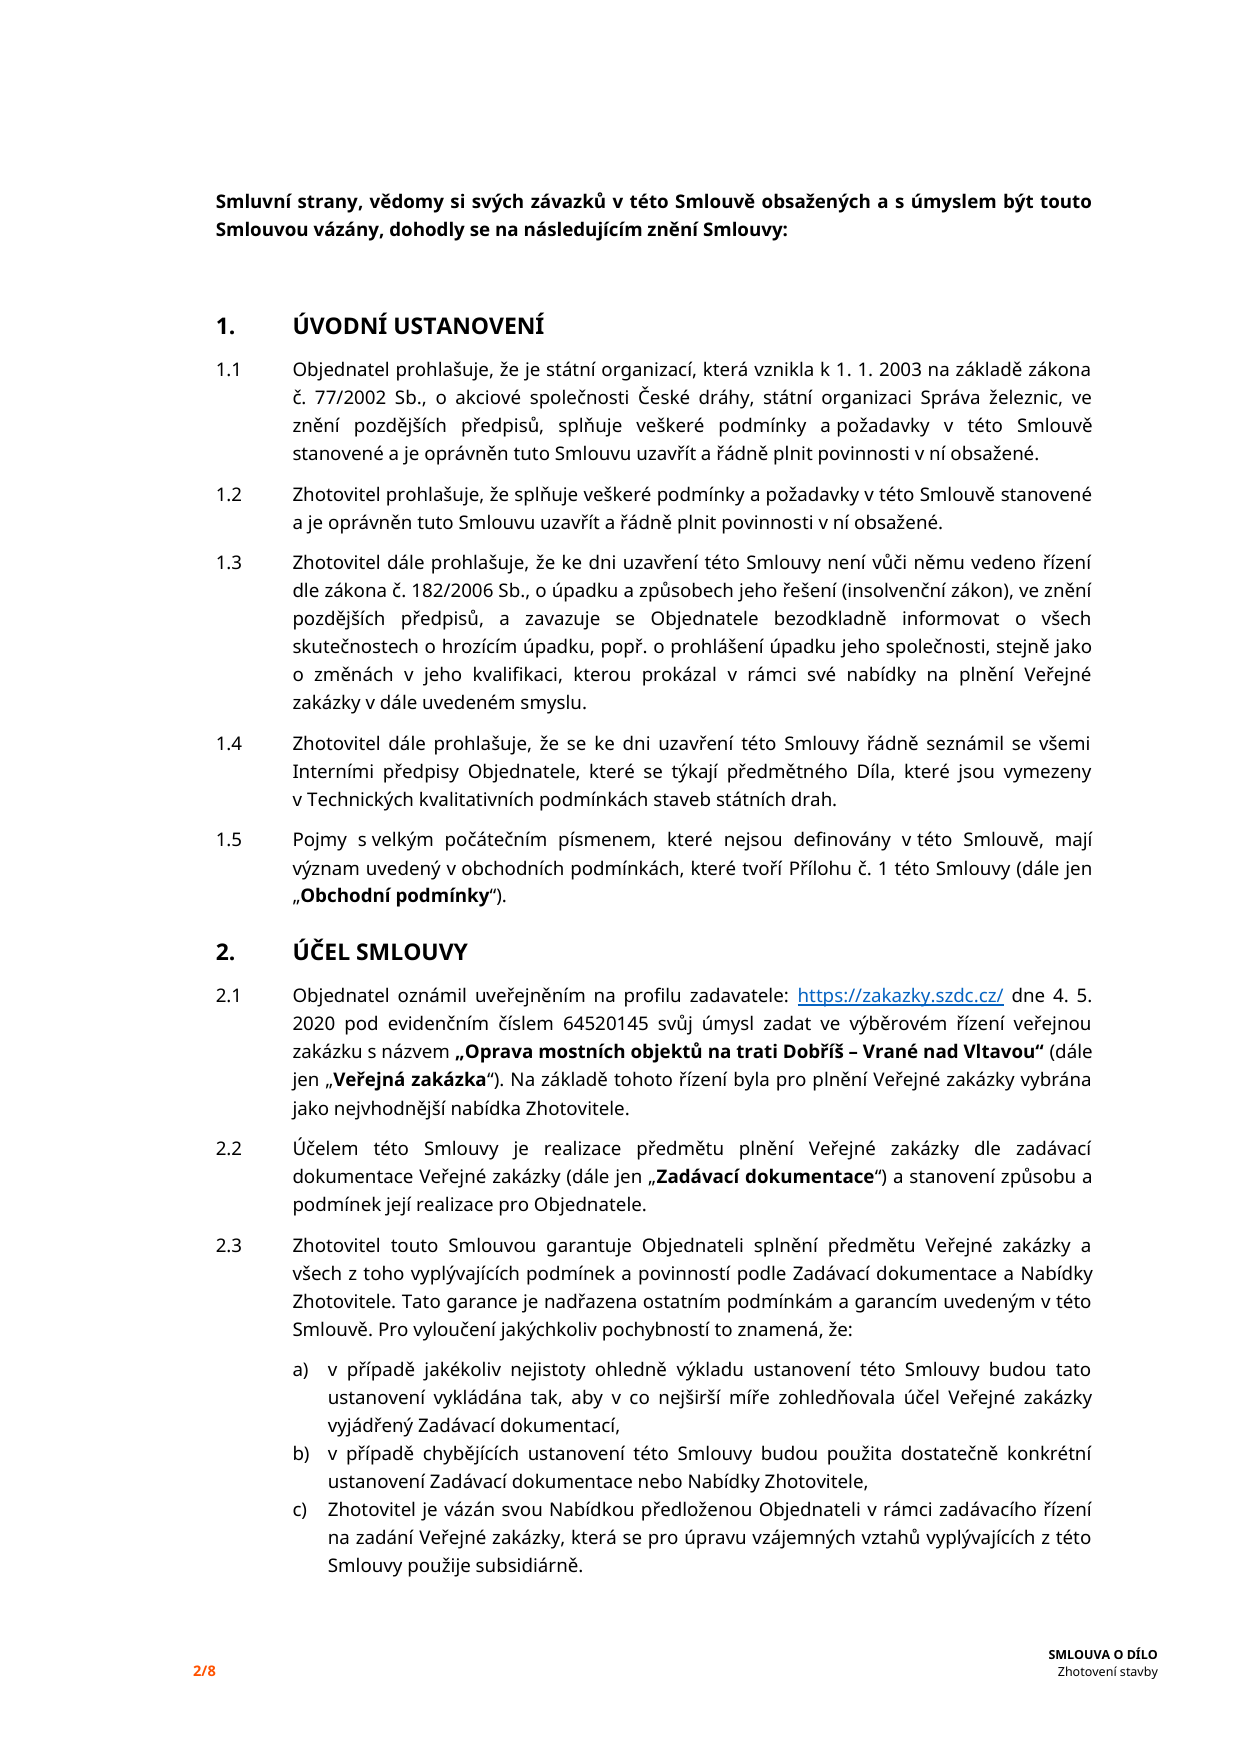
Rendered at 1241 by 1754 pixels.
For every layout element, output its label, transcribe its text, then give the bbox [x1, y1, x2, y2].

text v případě chybějících ustanovení této Smlouvy budou použita dostatečně konkrétní ustanovení Zadávací dokumentace nebo Nabídky Zhotovitele, [292, 1441, 1093, 1494]
text Smluvní strany, vědomy si svých závazků v této Smlouvě obsažených a s úmyslem být touto Smlouvou vázány, dohodly se na následujícím znění Smlouvy: [216, 188, 1093, 242]
text v případě jakékoliv nejistoty ohledně výkladu ustanovení této Smlouvy budou tato ustanovení vykládána tak, aby v co nejširší míře zohledňovala účel Veřejné zakázky vyjádřený Zadávací dokumentací, [292, 1356, 1093, 1438]
text Objednatel prohlašuje, že je státní organizací, která vznikla k 1. 1. 2003 na základě zákona č. 77/2002 Sb., o akciové společnosti České dráhy, státní organizaci Správa železnic, ve znění pozdějších předpisů, splňuje veškeré podmínky a požadavky v této Smlouvě stanovené a je oprávněn tuto Smlouvu uzavřít a řádně plnit povinnosti v ní obsažené. [216, 356, 1093, 466]
text Zhotovitel dále prohlašuje, že ke dni uzavření této Smlouvy není vůči němu vedeno řízení dle zákona č. 182/2006 Sb., o úpadku a způsobech jeho řešení (insolvenční zákon), ve znění pozdějších předpisů, a zavazuje se Objednatele bezodkladně informovat o všech skutečnostech o hrozícím úpadku, popř. o prohlášení úpadku jeho společnosti, stejně jako o změnách v jeho kvalifikaci, kterou prokázal v rámci své nabídky na plnění Veřejné zakázky v dále uvedeném smyslu. [216, 549, 1093, 715]
text Zhotovitel dále prohlašuje, že se ke dni uzavření této Smlouvy řádně seznámil se všemi Interními předpisy Objednatele, které se týkají předmětného Díla, které jsou vymezeny v Technických kvalitativních podmínkách staveb státních drah. [216, 730, 1093, 812]
text Zhotovitel je vázán svou Nabídkou předloženou Objednateli v rámci zadávacího řízení na zadání Veřejné zakázky, která se pro úpravu vzájemných vztahů vyplývajících z této Smlouvy použije subsidiárně. [292, 1497, 1093, 1578]
text ÚVODNÍ USTANOVENÍ [216, 309, 1093, 341]
text Zhotovitel touto Smlouvou garantuje Objednateli splnění předmětu Veřejné zakázky a všech z toho vyplývajících podmínek a povinností podle Zadávací dokumentace a Nabídky Zhotovitele. Tato garance je nadřazena ostatním podmínkám a garancím uvedeným v této Smlouvě. Pro vyloučení jakýchkoliv pochybností to znamená, že: [216, 1232, 1093, 1341]
text ÚČEL SMLOUVY [216, 936, 1093, 967]
text Objednatel oznámil uveřejněním na profilu zadavatele: https://zakazky.szdc.cz/ dne 4. 5. 2020 pod evidenčním číslem 64520145 svůj úmysl zadat ve výběrovém řízení veřejnou zakázku s názvem „Oprava mostních objektů na trati Dobříš – Vrané nad Vltavou“ (dále jen „Veřejná zakázka“). Na základě tohoto řízení byla pro plnění Veřejné zakázky vybrána jako nejvhodnější nabídka Zhotovitele. [216, 983, 1093, 1120]
text Pojmy s velkým počátečním písmenem, které nejsou definovány v této Smlouvě, mají význam uvedený v obchodních podmínkách, které tvoří Přílohu č. 1 této Smlouvy (dále jen „Obchodní podmínky“). [216, 827, 1093, 908]
text Účelem této Smlouvy je realizace předmětu plnění Veřejné zakázky dle zadávací dokumentace Veřejné zakázky (dále jen „Zadávací dokumentace“) a stanovení způsobu a podmínek její realizace pro Objednatele. [216, 1135, 1093, 1217]
text Zhotovitel prohlašuje, že splňuje veškeré podmínky a požadavky v této Smlouvě stanovené a je oprávněn tuto Smlouvu uzavřít a řádně plnit povinnosti v ní obsažené. [216, 481, 1093, 534]
